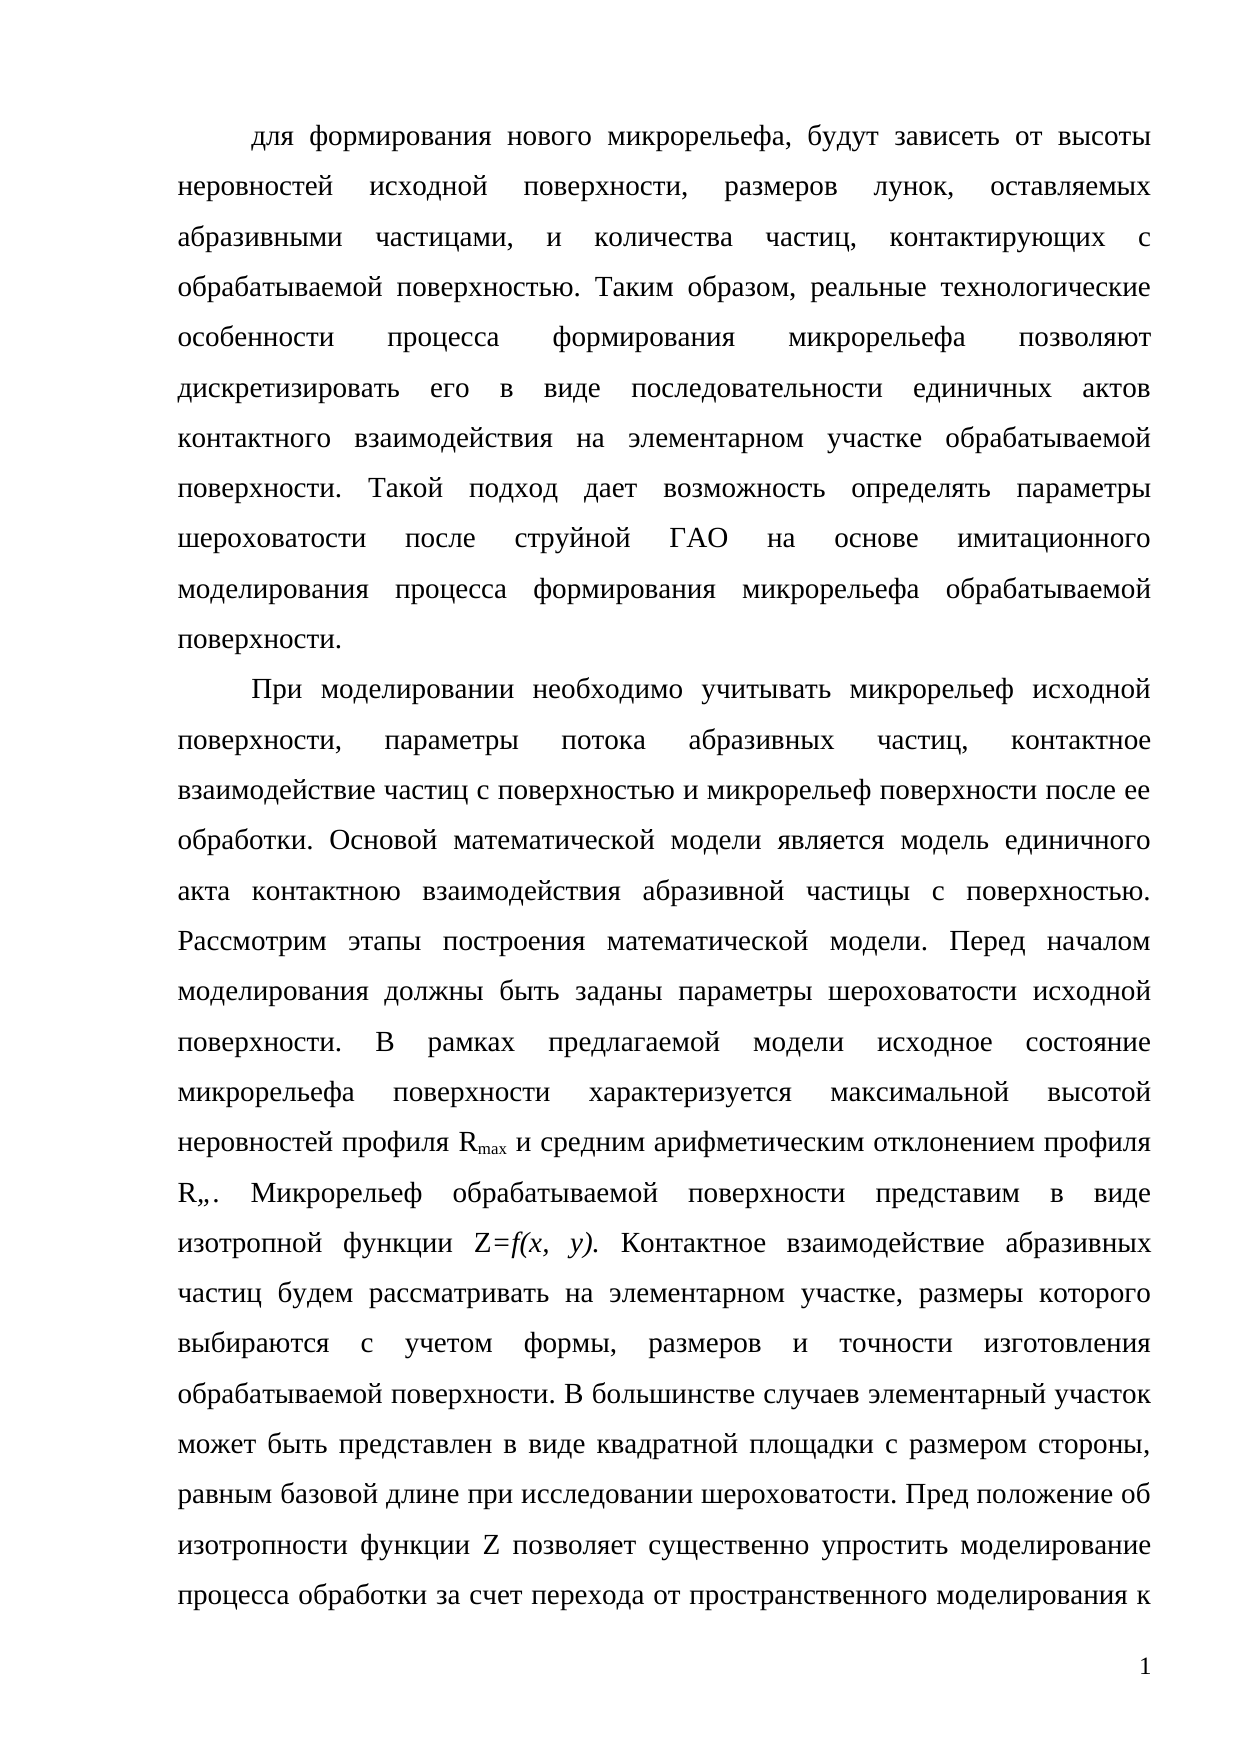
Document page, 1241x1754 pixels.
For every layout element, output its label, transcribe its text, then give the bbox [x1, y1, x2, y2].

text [177, 672, 1152, 1611]
text для формирования нового микрорельефа, будут зависеть от высоты неровностей исходной поверхности, размеров лунок, оставляемых абразивными частицами, и количества частиц, контактирующих с обрабатываемой поверхностью. Таким образом, реальные технологические особенности процесса формирования микрорельефа позволяют дискретизировать его в виде последовательности единичных актов контактного взаимодействия на элементарном участке обрабатываемой поверхности. Такой подход дает возможность определять параметры шероховатости после струйной ГАО на основе имитационного моделирования процесса формирования микрорельефа обрабатываемой поверхности. [177, 118, 1152, 655]
